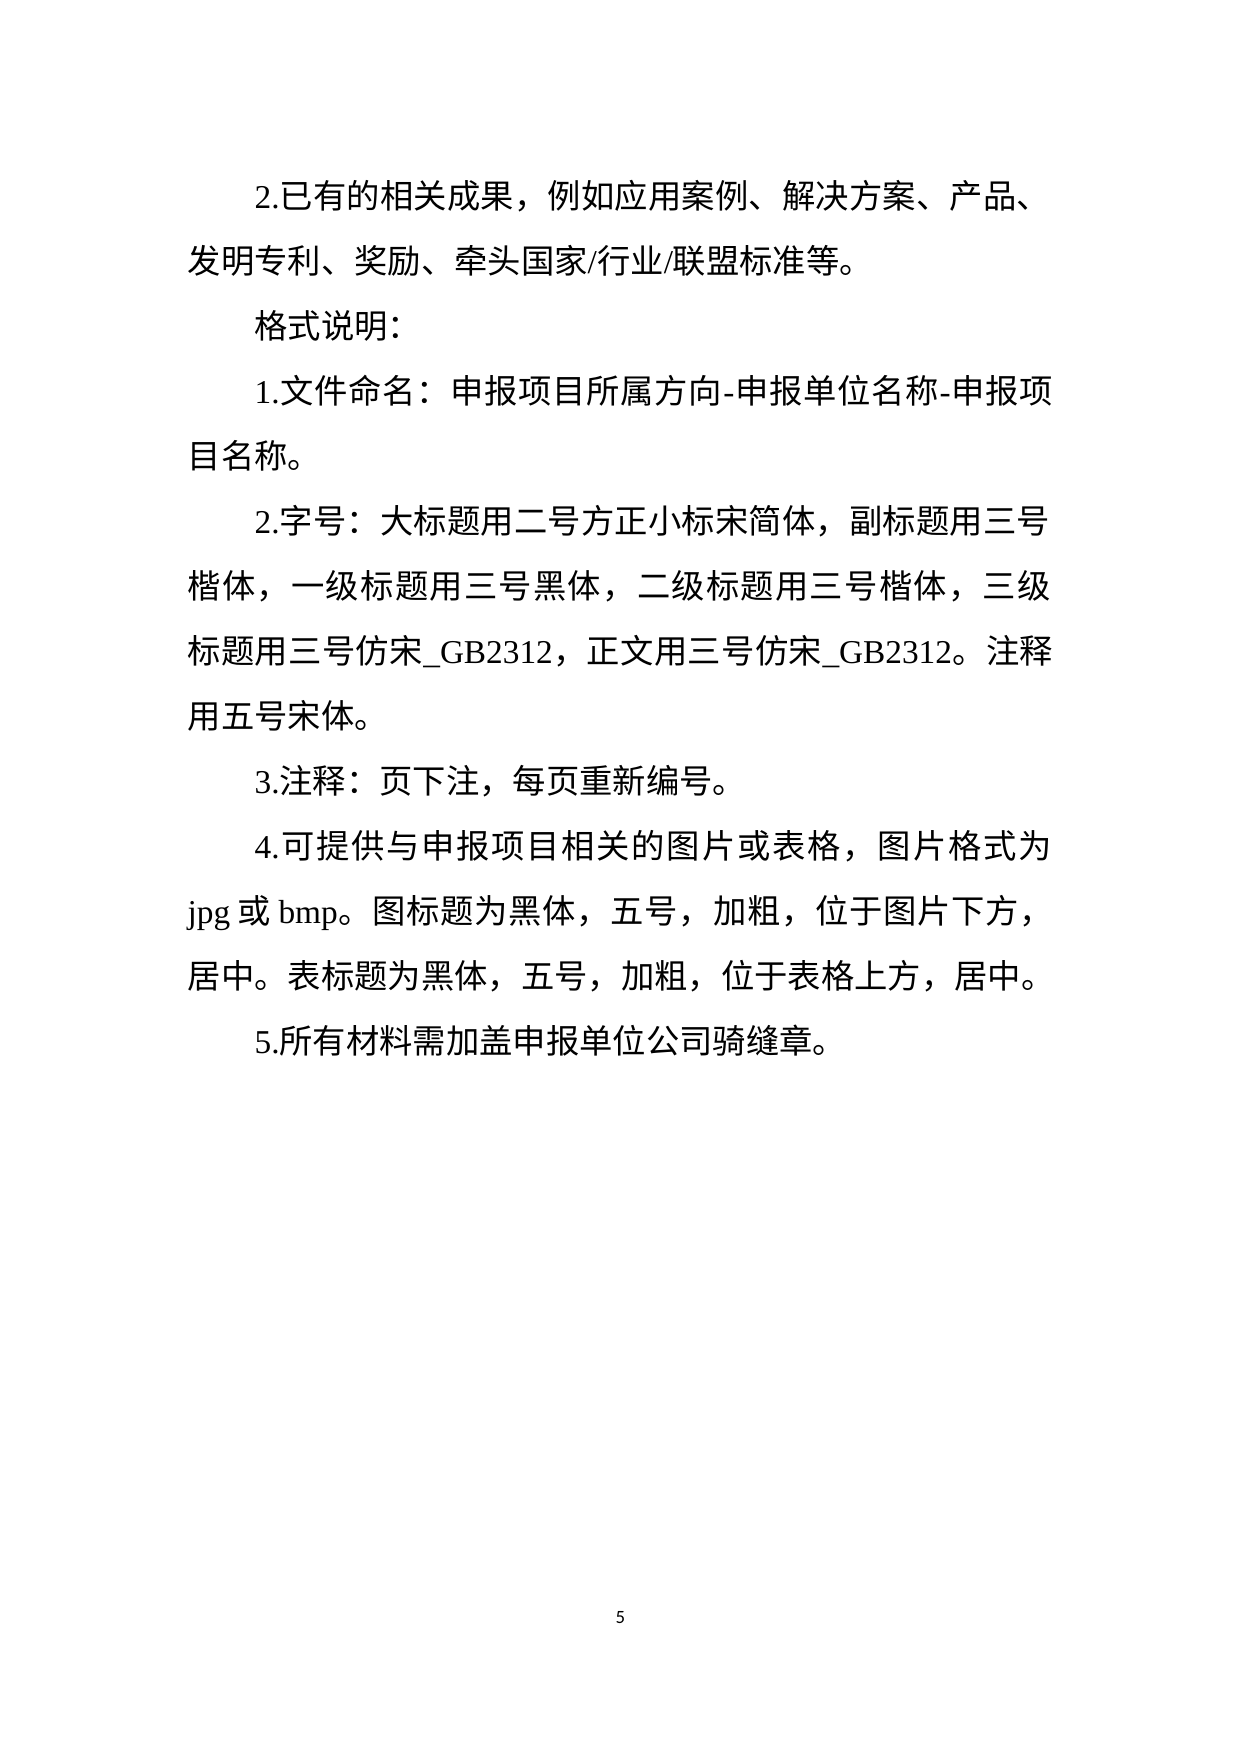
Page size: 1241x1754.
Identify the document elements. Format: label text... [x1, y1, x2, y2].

text 3.注释：页下注，每页重新编号。 [187, 747, 1053, 812]
text 2.字号：大标题用二号方正小标宋简体，副标题用三号楷体，一级标题用三号黑体，二级标题用三号楷体，三级标题用三号仿宋_GB2312，正文用三号仿宋_GB2312。注释用五号宋体。 [187, 487, 1053, 747]
text 格式说明： [187, 292, 1053, 357]
text 1.文件命名：申报项目所属方向-申报单位名称-申报项目名称。 [187, 357, 1053, 487]
text 4.可提供与申报项目相关的图片或表格，图片格式为jpg或bmp。图标题为黑体，五号，加粗，位于图片下方，居中。表标题为黑体，五号，加粗，位于表格上方，居中。 [187, 812, 1053, 1007]
text 5.所有材料需加盖申报单位公司骑缝章。 [187, 1007, 1053, 1072]
text 2.已有的相关成果，例如应用案例、解决方案、产品、发明专利、奖励、牵头国家/行业/联盟标准等。 [187, 162, 1053, 292]
